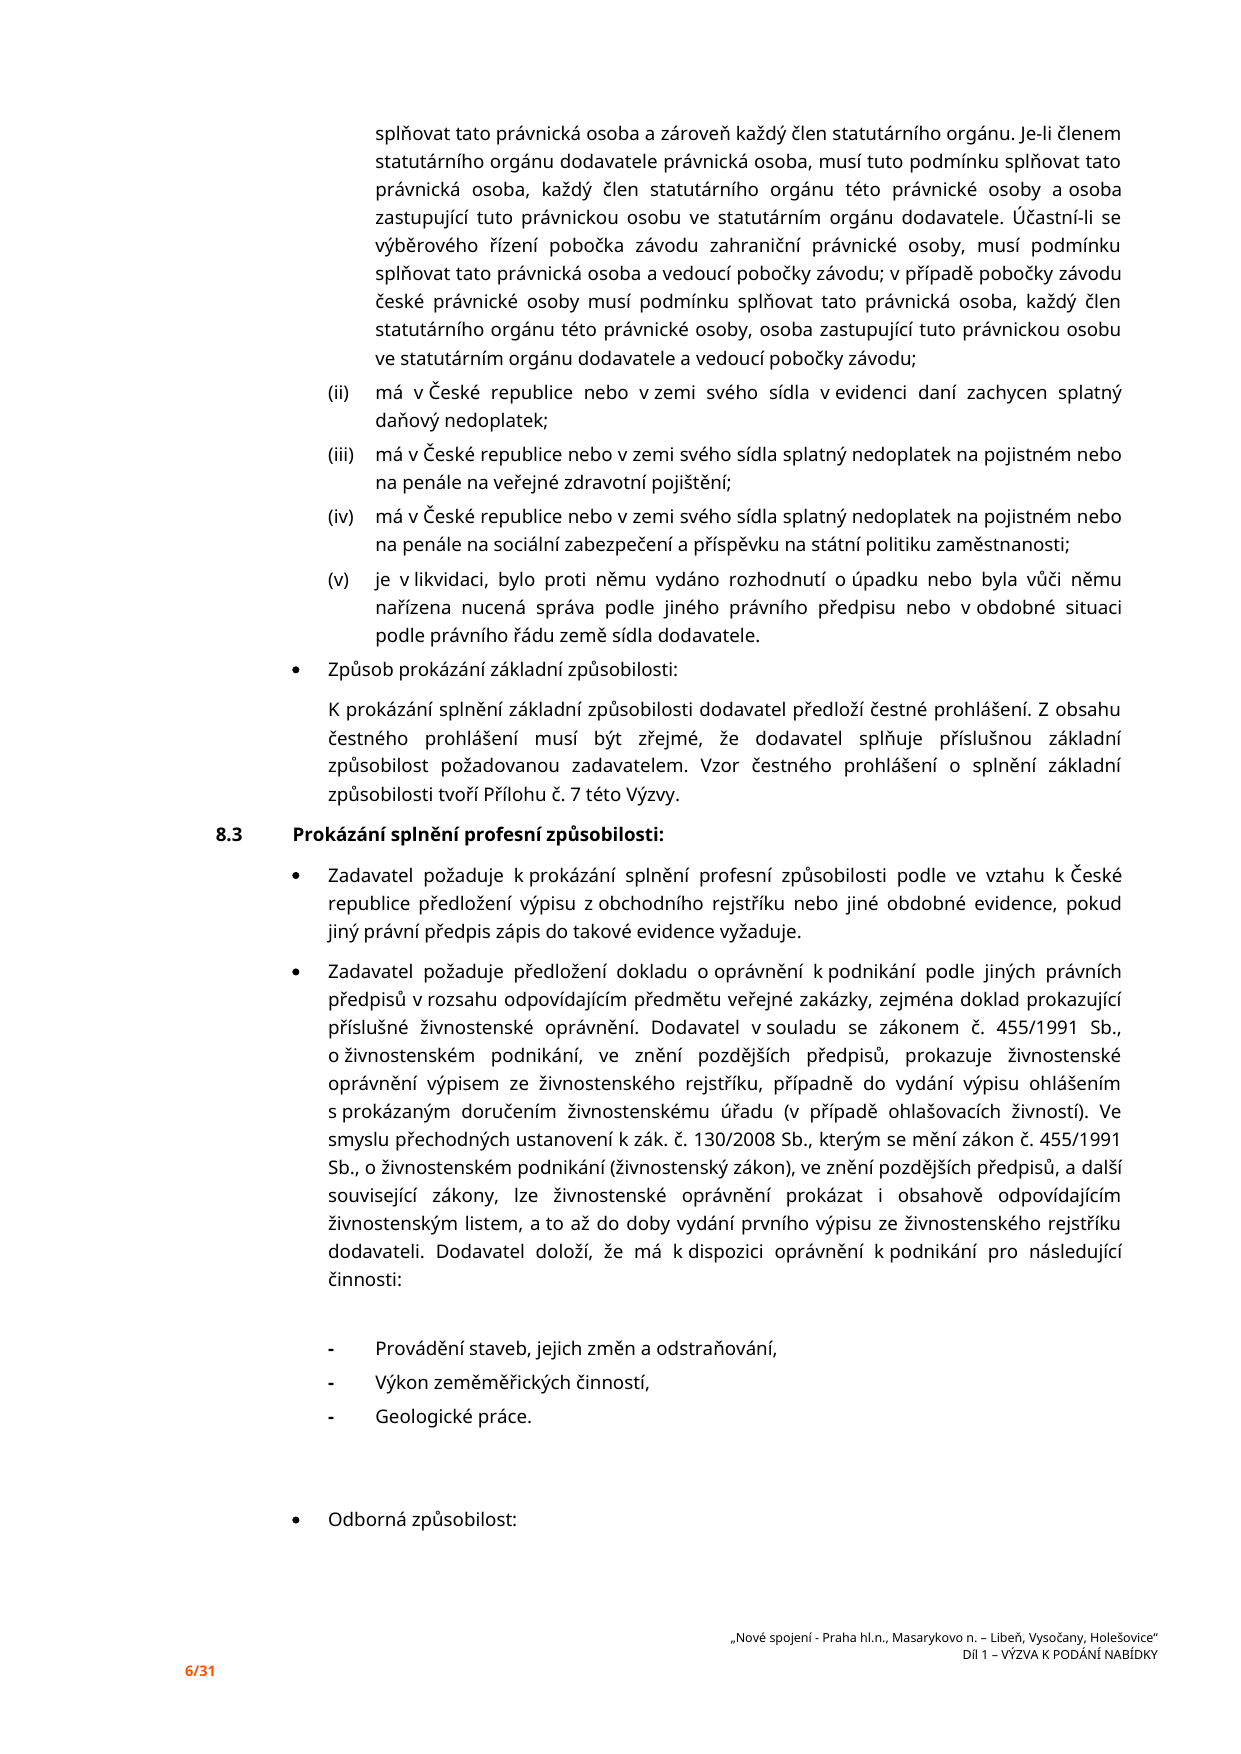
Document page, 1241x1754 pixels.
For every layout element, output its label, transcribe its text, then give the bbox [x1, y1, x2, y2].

text má v České republice nebo v zemi svého sídla v evidenci daní zachycen splatný daňový nedoplatek; [328, 379, 1122, 433]
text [328, 121, 1122, 370]
text K prokázání splnění základní způsobilosti dodavatel předloží čestné prohlášení. Z obsahu čestného prohlášení musí být zřejmé, že dodavatel splňuje příslušnou základní způsobilost požadovanou zadavatelem. Vzor čestného prohlášení o splnění základní způsobilosti tvoří Přílohu č. 7 této Výzvy. [328, 697, 1122, 806]
text Provádění staveb, jejich změn a odstraňování, [328, 1335, 1122, 1361]
text je v likvidaci, bylo proti němu vydáno rozhodnutí o úpadku nebo byla vůči němu nařízena nucená správa podle jiného právního předpisu nebo v obdobné situaci podle právního řádu země sídla dodavatele. [328, 566, 1122, 647]
text Zadavatel požaduje k prokázání splnění profesní způsobilosti podle ve vztahu k České republice předložení výpisu z obchodního rejstříku nebo jiné obdobné evidence, pokud jiný právní předpis zápis do takové evidence vyžaduje. [292, 862, 1122, 943]
text Geologické práce. [328, 1404, 1122, 1429]
text má v České republice nebo v zemi svého sídla splatný nedoplatek na pojistném nebo na penále na sociální zabezpečení a příspěvku na státní politiku zaměstnanosti; [328, 504, 1122, 557]
text Prokázání splnění profesní způsobilosti: [216, 821, 1122, 847]
text Výkon zeměměřických činností, [328, 1369, 1122, 1395]
text má v České republice nebo v zemi svého sídla splatný nedoplatek na pojistném nebo na penále na veřejné zdravotní pojištění; [328, 441, 1122, 495]
text Odborná způsobilost: [292, 1507, 1122, 1532]
text Zadavatel požaduje předložení dokladu o oprávnění k podnikání podle jiných právních předpisů v rozsahu odpovídajícím předmětu veřejné zakázky, zejména doklad prokazující příslušné živnostenské oprávnění. Dodavatel v souladu se zákonem č. 455/1991 Sb., o živnostenském podnikání, ve znění pozdějších předpisů, prokazuje živnostenské oprávnění výpisem ze živnostenského rejstříku, případně do vydání výpisu ohlášením s prokázaným doručením živnostenskému úřadu (v případě ohlašovacích živností). Ve smyslu přechodných ustanovení k zák. č. 130/2008 Sb., kterým se mění zákon č. 455/1991 Sb., o živnostenském podnikání (živnostenský zákon), ve znění pozdějších předpisů, a další související zákony, lze živnostenské oprávnění prokázat i obsahově odpovídajícím živnostenským listem, a to až do doby vydání prvního výpisu ze živnostenského rejstříku dodavateli. Dodavatel doloží, že má k dispozici oprávnění k podnikání pro následující činnosti: [292, 958, 1122, 1292]
text Způsob prokázání základní způsobilosti: [292, 656, 1122, 682]
